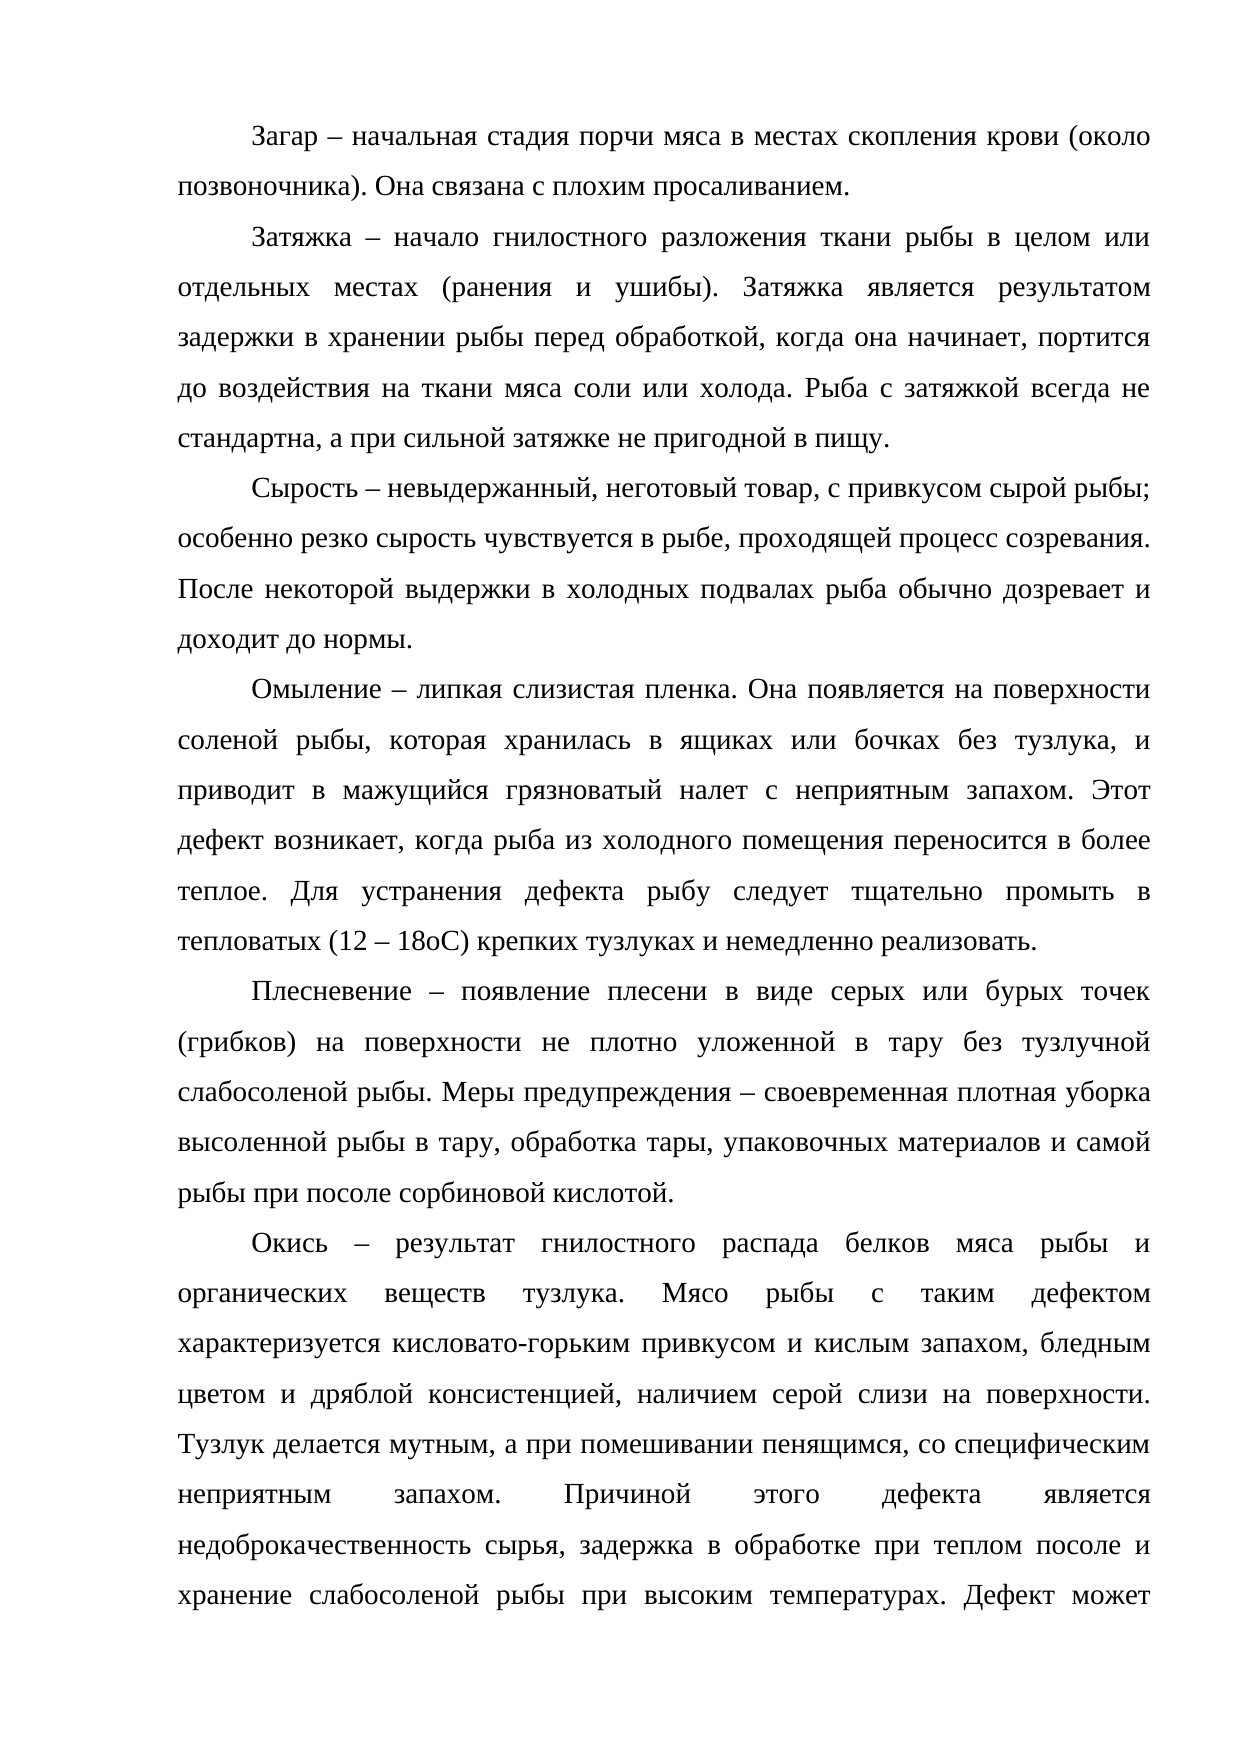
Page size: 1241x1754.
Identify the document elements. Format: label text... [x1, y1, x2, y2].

text Плесневение – появление плесени в виде серых или бурых точек (грибков) на поверхности не плотно уложенной в тару без тузлучной слабосоленой рыбы. Меры предупреждения – своевременная плотная уборка высоленной рыбы в тару, обработка тары, упаковочных материалов и самой рыбы при посоле сорбиновой кислотой. [177, 973, 1152, 1208]
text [177, 1225, 1152, 1611]
text Сырость – невыдержанный, неготовый товар, с привкусом сырой рыбы; особенно резко сырость чувствуется в рыбе, проходящей процесс созревания. После некоторой выдержки в холодных подвалах рыба обычно дозревает и доходит до нормы. [177, 470, 1152, 655]
text Затяжка – начало гнилостного разложения ткани рыбы в целом или отдельных местах (ранения и ушибы). Затяжка является результатом задержки в хранении рыбы перед обработкой, когда она начинает, портится до воздействия на ткани мяса соли или холода. Рыба с затяжкой всегда не стандартна, а при сильной затяжке не пригодной в пищу. [177, 219, 1152, 453]
text Загар – начальная стадия порчи мяса в местах скопления крови (около позвоночника). Она связана с плохим просаливанием. [177, 118, 1152, 202]
text Омыление – липкая слизистая пленка. Она появляется на поверхности соленой рыбы, которая хранилась в ящиках или бочках без тузлука, и приводит в мажущийся грязноватый налет с неприятным запахом. Этот дефект возникает, когда рыба из холодного помещения переносится в более теплое. Для устранения дефекта рыбу следует тщательно промыть в тепловатых (12 – 18оС) крепких тузлуках и немедленно реализовать. [177, 672, 1152, 957]
